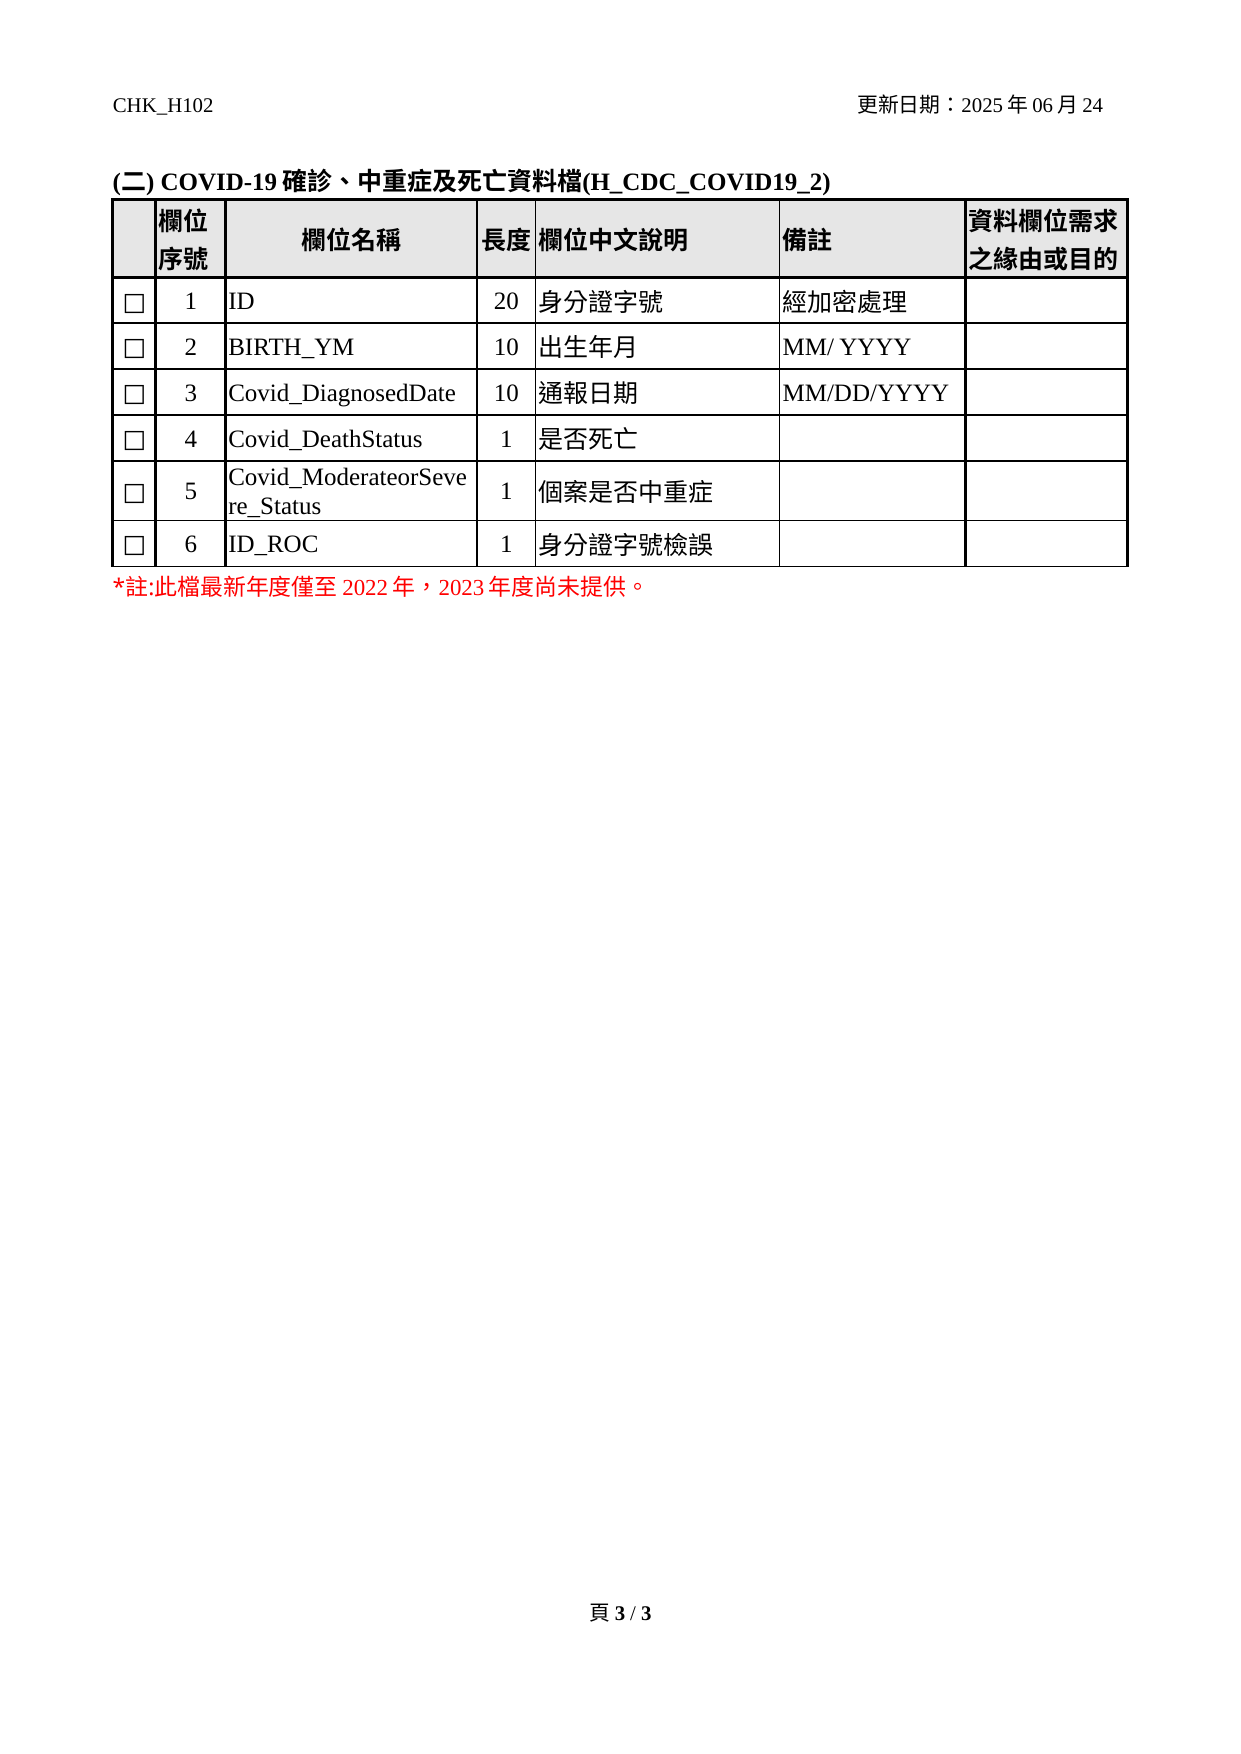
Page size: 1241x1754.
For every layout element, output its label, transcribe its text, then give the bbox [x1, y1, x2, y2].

text *註:此檔最新年度僅至2022年，2023年度尚未提供。 [112, 567, 1128, 604]
table_cell 是否死亡 [536, 416, 779, 460]
table_cell 1 [157, 279, 224, 322]
table_cell □ [114, 521, 154, 566]
table_cell 經加密處理 [780, 279, 964, 322]
text (二) COVID-19確診、中重症及死亡資料檔(H_CDC_COVID19_2) [112, 161, 1128, 198]
table_cell Covid_DiagnosedDate [227, 370, 476, 414]
table_cell 2 [157, 324, 224, 368]
table_cell 出生年月 [536, 324, 779, 368]
table_cell 個案是否中重症 [536, 462, 779, 519]
table_cell [967, 416, 1126, 460]
table_header 欄位中文說明 [536, 201, 779, 276]
table_cell □ [114, 416, 154, 460]
table_cell 10 [478, 324, 535, 368]
table_header 資料欄位需求之緣由或目的 [967, 201, 1126, 276]
table_cell 5 [157, 462, 224, 519]
table_cell □ [114, 462, 154, 519]
table_cell [780, 416, 964, 460]
table_header 備註 [780, 201, 964, 276]
table_header 長度 [478, 201, 535, 276]
table_cell ID [227, 279, 476, 322]
table_cell [780, 462, 964, 519]
table_cell Covid_ModerateorSevere_Status [227, 462, 476, 519]
table_cell 6 [157, 521, 224, 566]
table_cell □ [114, 279, 154, 322]
table_cell 身分證字號檢誤 [536, 521, 779, 566]
table_cell [967, 370, 1126, 414]
table_header [114, 201, 154, 276]
table_header 欄位序號 [157, 201, 224, 276]
table_cell MM/DD/YYYY [780, 370, 964, 414]
table_cell 4 [157, 416, 224, 460]
table_cell Covid_DeathStatus [227, 416, 476, 460]
table_cell 3 [157, 370, 224, 414]
table_cell 1 [478, 462, 535, 519]
table_cell □ [114, 370, 154, 414]
table_cell ID_ROC [227, 521, 476, 566]
table_cell [780, 521, 964, 566]
table_cell 10 [478, 370, 535, 414]
table_cell 1 [478, 521, 535, 566]
table_cell 身分證字號 [536, 279, 779, 322]
table_cell 通報日期 [536, 370, 779, 414]
table_cell □ [114, 324, 154, 368]
table_cell 1 [478, 416, 535, 460]
table_cell [967, 279, 1126, 322]
table_cell [967, 521, 1126, 566]
table_header 欄位名稱 [227, 201, 476, 276]
table_cell [967, 324, 1126, 368]
table_cell 20 [478, 279, 535, 322]
table_cell BIRTH_YM [227, 324, 476, 368]
table_cell [967, 462, 1126, 519]
table_cell MM/ YYYY [780, 324, 964, 368]
